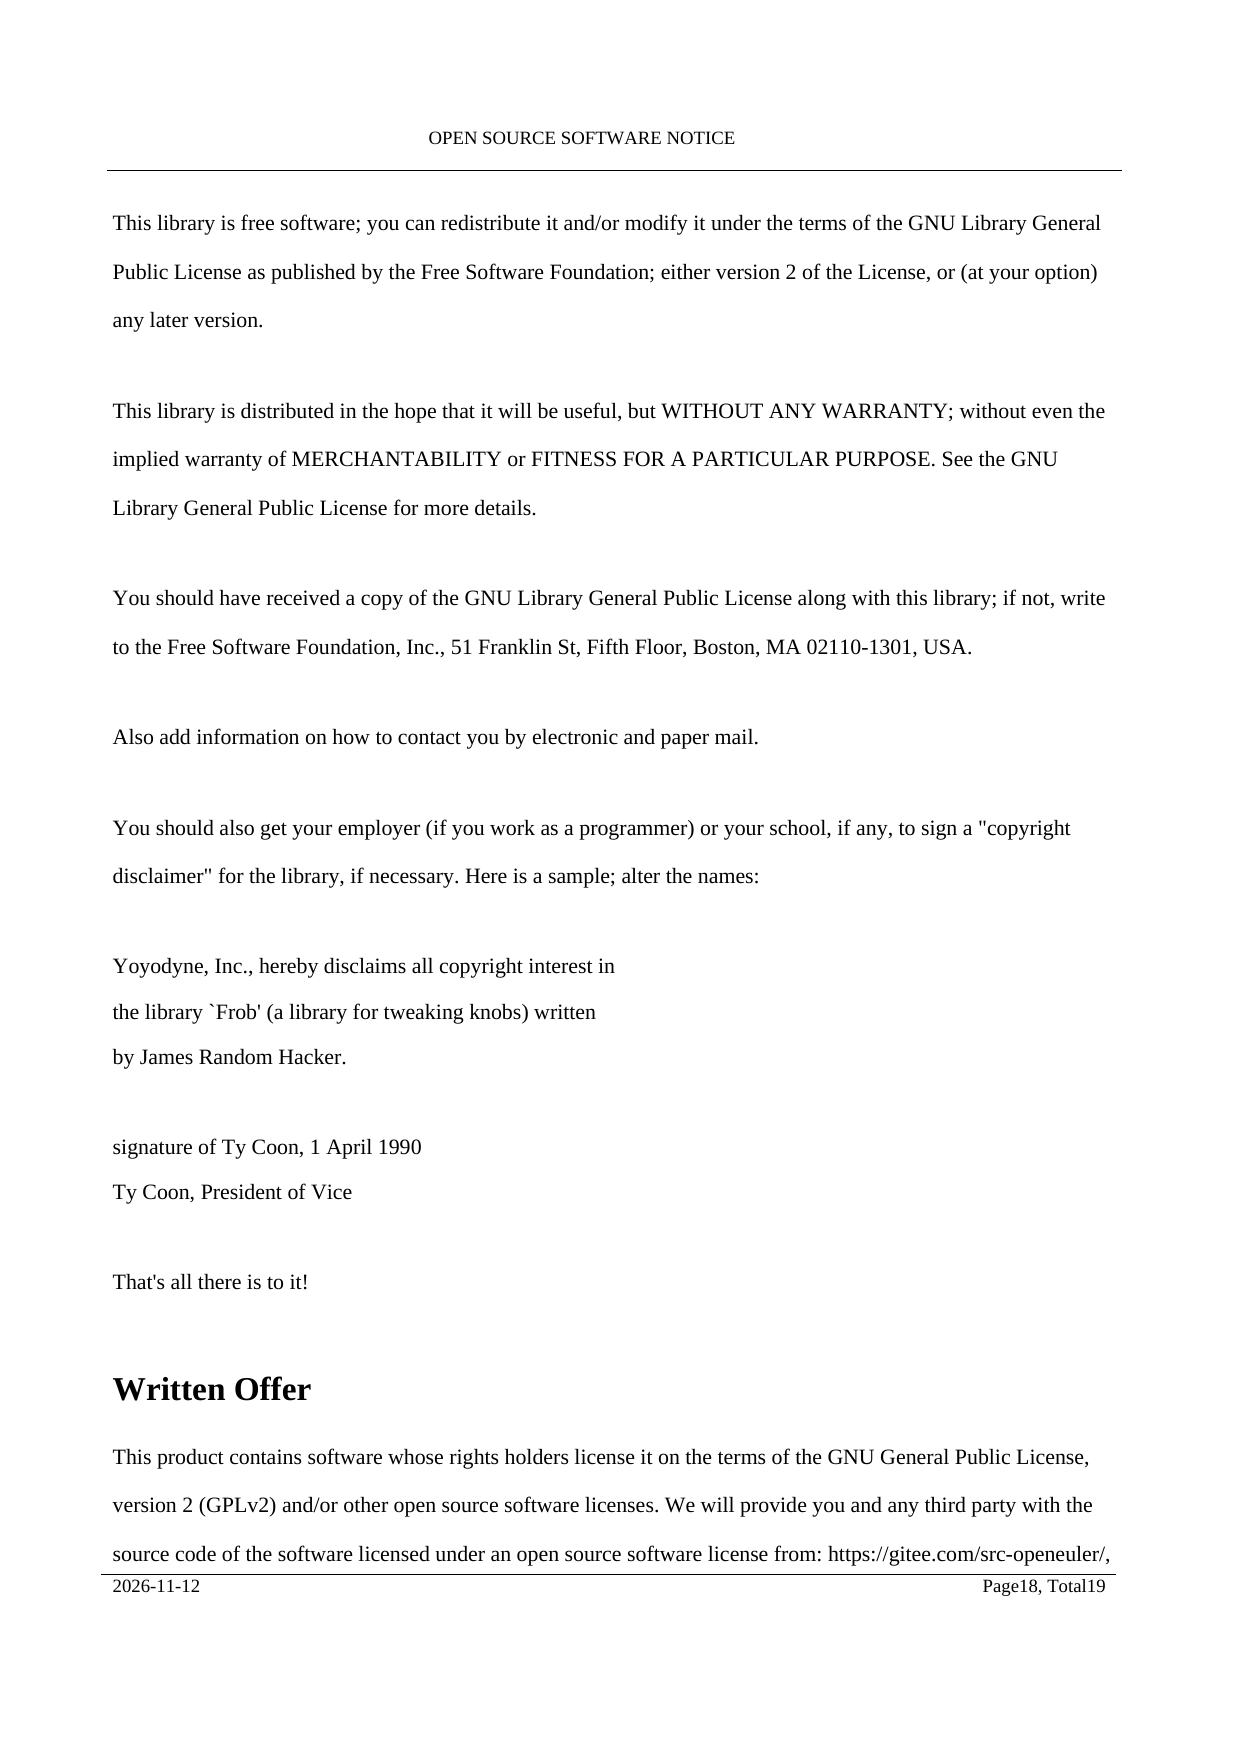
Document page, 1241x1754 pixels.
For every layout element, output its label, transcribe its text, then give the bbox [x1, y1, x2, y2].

text That's all there is to it! [112, 1266, 1128, 1298]
text Ty Coon, President of Vice [112, 1175, 1128, 1208]
text This library is distributed in the hope that it will be useful, but WITHOUT ANY WARRANTY; without even the implied warranty of MERCHANTABILITY or FITNESS FOR A PARTICULAR PURPOSE. See the GNU Library General Public License for more details. [112, 394, 1128, 524]
text You should have received a copy of the GNU Library General Public License along with this library; if not, write to the Free Software Foundation, Inc., 51 Franklin St, Fifth Floor, Boston, MA 02110-1301, USA. [112, 582, 1128, 663]
text Also add information on how to contact you by electronic and paper mail. [112, 721, 1128, 753]
text Written Offer [112, 1356, 1128, 1421]
text This library is free software; you can redistribute it and/or modify it under the terms of the GNU Library General Public License as published by the Free Software Foundation; either version 2 of the License, or (at your option) any later version. [112, 206, 1128, 336]
text signature of Ty Coon, 1 April 1990 [112, 1130, 1128, 1163]
text by James Random Hacker. [112, 1040, 1128, 1073]
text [112, 1440, 1128, 1570]
text the library `Frob' (a library for tweaking knobs) written [112, 995, 1128, 1027]
text You should also get your employer (if you work as a programmer) or your school, if any, to sign a "copyright disclaimer" for the library, if necessary. Here is a sample; alter the names: [112, 811, 1128, 892]
text Yoyodyne, Inc., hereby disclaims all copyright interest in [112, 950, 1128, 982]
